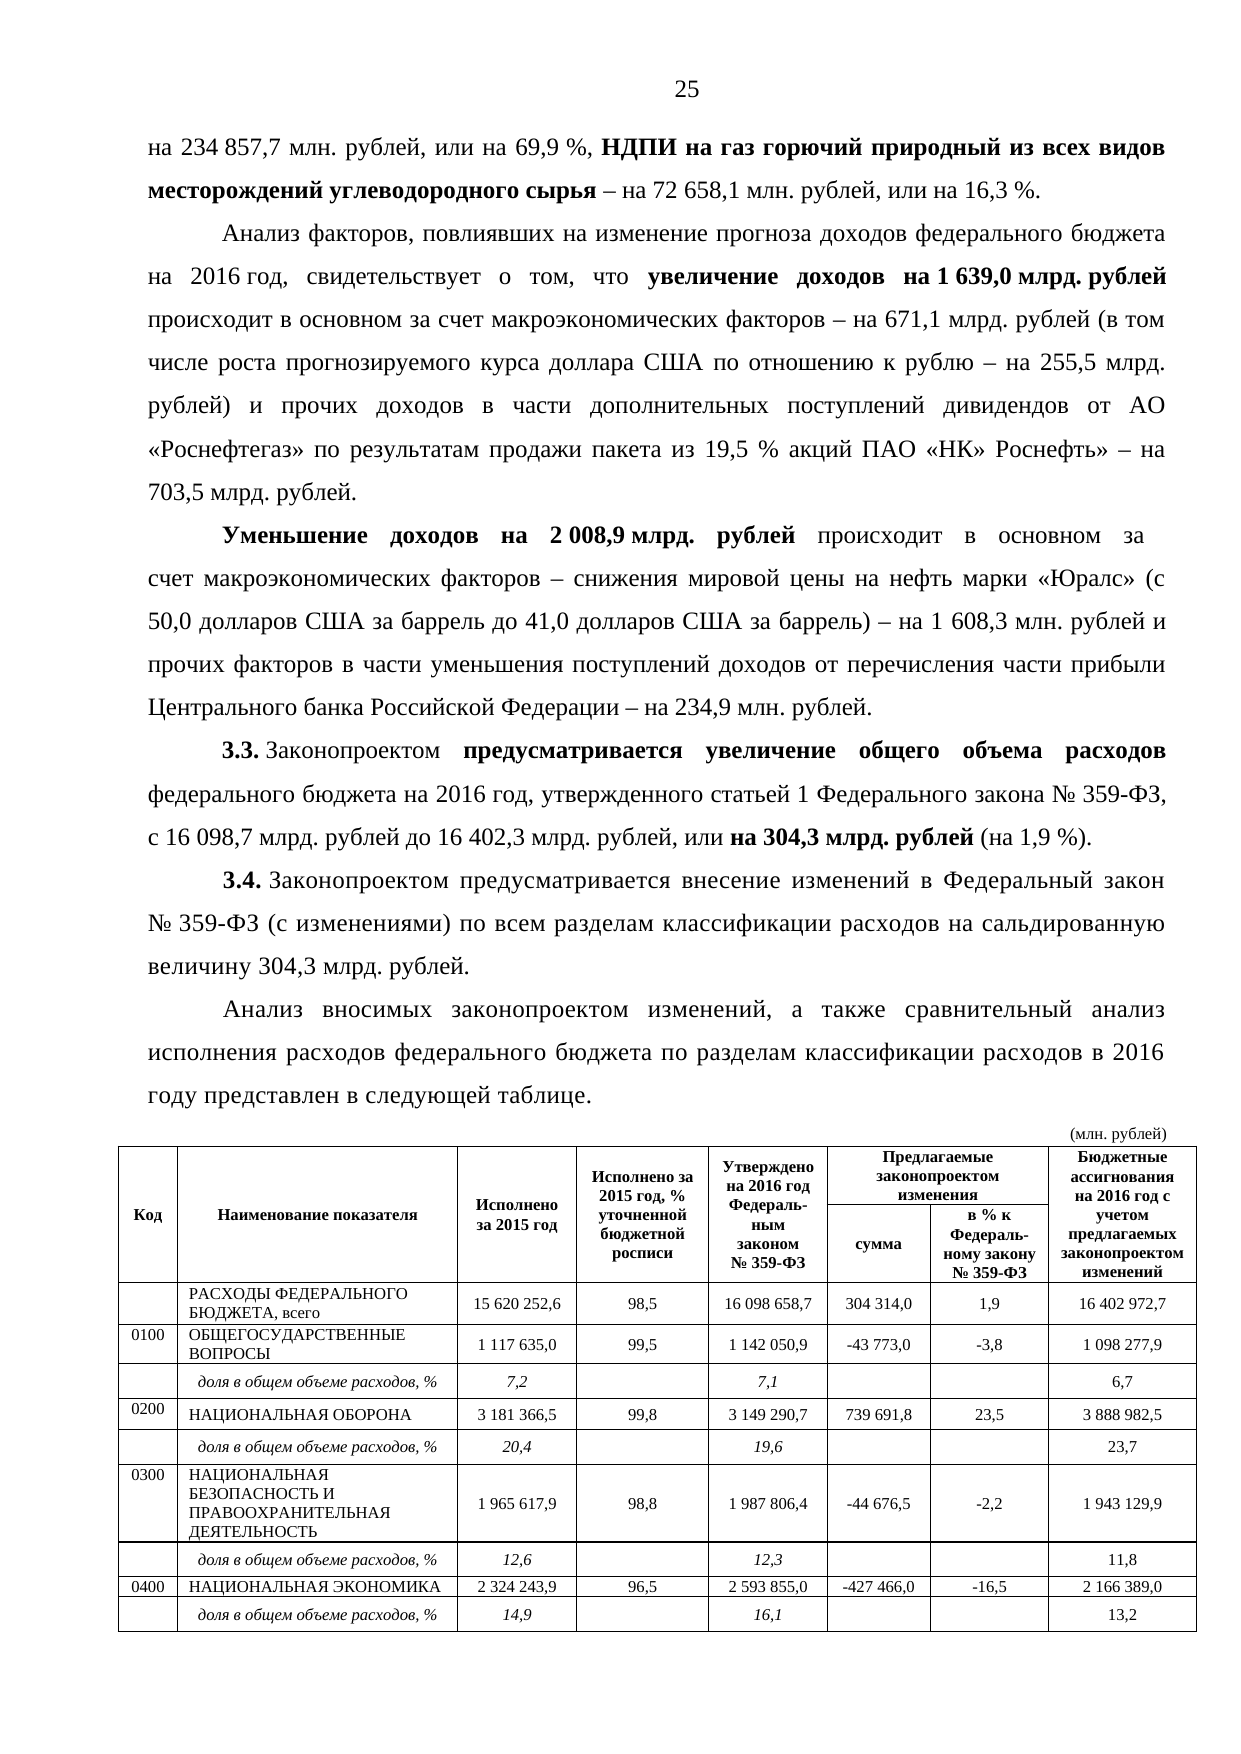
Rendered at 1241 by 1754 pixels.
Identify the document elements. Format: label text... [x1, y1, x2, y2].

table_cell [828, 1597, 930, 1631]
table_cell [119, 1364, 177, 1398]
table_cell -3,8 [931, 1325, 1048, 1363]
table_cell [577, 1430, 708, 1464]
table_cell 0100 [119, 1325, 177, 1363]
text Анализ вносимых законопроектом изменений, а также сравнительный анализ исполнения расходов федерального бюджета по разделам классификации расходов в 2016 году представлен в следующей таблице. [148, 994, 1167, 1109]
table_header Наименование показателя [178, 1147, 457, 1282]
table_cell 2 593 855,0 [709, 1577, 827, 1596]
table_header Бюджетные ассигнования на 2016 год с учетом предлагаемых законопроектом изменений [1049, 1147, 1196, 1282]
table_cell 23,5 [931, 1399, 1048, 1429]
table_cell [931, 1364, 1048, 1398]
table_cell 11,8 [1049, 1543, 1196, 1576]
table_cell [577, 1597, 708, 1631]
text 3.3. Законопроектом предусматривается увеличение общего объема расходов федерального бюджета на 2016 год, утвержденного статьей 1 Федерального закона № 359-ФЗ, с 16 098,7 млрд. рублей до 16 402,3 млрд. рублей, или на 304,3 млрд. рублей (на 1,9 %). [148, 736, 1167, 851]
table_header Исполнено за 2015 год [458, 1147, 576, 1282]
text Уменьшение доходов на 2 008,9 млрд. рублей происходит в основном за счет макроэкономических факторов – снижения мировой цены на нефть марки «Юралс» (с 50,0 долларов США за баррель до 41,0 долларов США за баррель) – на 1 608,3 млн. рублей и прочих факторов в части уменьшения поступлений доходов от перечисления части прибыли Центрального банка Российской Федерации – на 234,9 млн. рублей. [148, 520, 1167, 721]
table_cell [577, 1543, 708, 1576]
table_cell 1 943 129,9 [1049, 1465, 1196, 1541]
table_header Код [119, 1147, 177, 1282]
table_cell доля в общем объеме расходов, % [178, 1430, 457, 1464]
table_cell -2,2 [931, 1465, 1048, 1541]
table_cell [119, 1283, 177, 1324]
table_cell -16,5 [931, 1577, 1048, 1596]
table_cell [828, 1364, 930, 1398]
table_cell [119, 1597, 177, 1631]
table_cell 1,9 [931, 1283, 1048, 1324]
table_cell РАСХОДЫ ФЕДЕРАЛЬНОГО БЮДЖЕТА, всего [178, 1283, 457, 1324]
table_cell 739 691,8 [828, 1399, 930, 1429]
table_cell 12,6 [458, 1543, 576, 1576]
table_cell 16 098 658,7 [709, 1283, 827, 1324]
table_cell 12,3 [709, 1543, 827, 1576]
table_cell 15 620 252,6 [458, 1283, 576, 1324]
table_cell ОБЩЕГОСУДАРСТВЕННЫЕ ВОПРОСЫ [178, 1325, 457, 1363]
table_cell 0200 [119, 1399, 177, 1429]
table_cell [931, 1597, 1048, 1631]
table_cell [931, 1430, 1048, 1464]
table_cell [119, 1430, 177, 1464]
table_cell -44 676,5 [828, 1465, 930, 1541]
table_cell 7,1 [709, 1364, 827, 1398]
table_cell 0300 [119, 1465, 177, 1541]
table_cell [577, 1364, 708, 1398]
text Анализ факторов, повлиявших на изменение прогноза доходов федерального бюджета на 2016 год, свидетельствует о том, что увеличение доходов на 1 639,0 млрд. рублей происходит в основном за счет макроэкономических факторов – на 671,1 млрд. рублей (в том числе роста прогнозируемого курса доллара США по отношению к рублю – на 255,5 млрд. рублей) и прочих доходов в части дополнительных поступлений дивидендов от АО «Роснефтегаз» по результатам продажи пакета из 19,5 % акций ПАО «НК» Роснефть» – на 703,5 млрд. рублей. [148, 218, 1167, 506]
table_cell 3 149 290,7 [709, 1399, 827, 1429]
table_cell 16 402 972,7 [1049, 1283, 1196, 1324]
table_cell 96,5 [577, 1577, 708, 1596]
table_cell 99,5 [577, 1325, 708, 1363]
text 3.4. Законопроектом предусматривается внесение изменений в Федеральный закон № 359-ФЗ (с изменениями) по всем разделам классификации расходов на сальдированную величину 304,3 млрд. рублей. [148, 865, 1167, 980]
table_cell 98,8 [577, 1465, 708, 1541]
table_cell НАЦИОНАЛЬНАЯ ЭКОНОМИКА [178, 1577, 457, 1596]
table_cell 1 142 050,9 [709, 1325, 827, 1363]
table_header Предлагаемые законопроектом изменения [828, 1147, 1048, 1204]
table_cell 1 987 806,4 [709, 1465, 827, 1541]
text (млн. рублей) [148, 1124, 1167, 1143]
table_cell [828, 1430, 930, 1464]
table_cell 0400 [119, 1577, 177, 1596]
table_cell 19,6 [709, 1430, 827, 1464]
table_cell сумма [828, 1205, 930, 1282]
table_cell 23,7 [1049, 1430, 1196, 1464]
table_cell 3 888 982,5 [1049, 1399, 1196, 1429]
table_cell 6,7 [1049, 1364, 1196, 1398]
table_cell 304 314,0 [828, 1283, 930, 1324]
table_cell 1 098 277,9 [1049, 1325, 1196, 1363]
table_cell 1 117 635,0 [458, 1325, 576, 1363]
table_cell НАЦИОНАЛЬНАЯ БЕЗОПАСНОСТЬ И ПРАВООХРАНИТЕЛЬНАЯ ДЕЯТЕЛЬНОСТЬ [178, 1465, 457, 1541]
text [148, 132, 1167, 204]
table_cell в % к Федераль- ному закону № 359-ФЗ [931, 1205, 1048, 1282]
table_cell доля в общем объеме расходов, % [178, 1364, 457, 1398]
table_cell 1 965 617,9 [458, 1465, 576, 1541]
table_cell 20,4 [458, 1430, 576, 1464]
table_cell [931, 1543, 1048, 1576]
table_cell -43 773,0 [828, 1325, 930, 1363]
table_cell 3 181 366,5 [458, 1399, 576, 1429]
table_cell 2 324 243,9 [458, 1577, 576, 1596]
table_header Утверждено на 2016 год Федераль-ным законом № 359-ФЗ [709, 1147, 827, 1282]
table_header Исполнено за 2015 год, % уточненной бюджетной росписи [577, 1147, 708, 1282]
table_cell 13,2 [1049, 1597, 1196, 1631]
table_cell доля в общем объеме расходов, % [178, 1597, 457, 1631]
table_cell [828, 1543, 930, 1576]
table_cell [119, 1543, 177, 1576]
table_cell 14,9 [458, 1597, 576, 1631]
table_cell НАЦИОНАЛЬНАЯ ОБОРОНА [178, 1399, 457, 1429]
table_cell -427 466,0 [828, 1577, 930, 1596]
table_cell 7,2 [458, 1364, 576, 1398]
table_cell 99,8 [577, 1399, 708, 1429]
table_cell 2 166 389,0 [1049, 1577, 1196, 1596]
table_cell 98,5 [577, 1283, 708, 1324]
table_cell доля в общем объеме расходов, % [178, 1543, 457, 1576]
table_cell 16,1 [709, 1597, 827, 1631]
